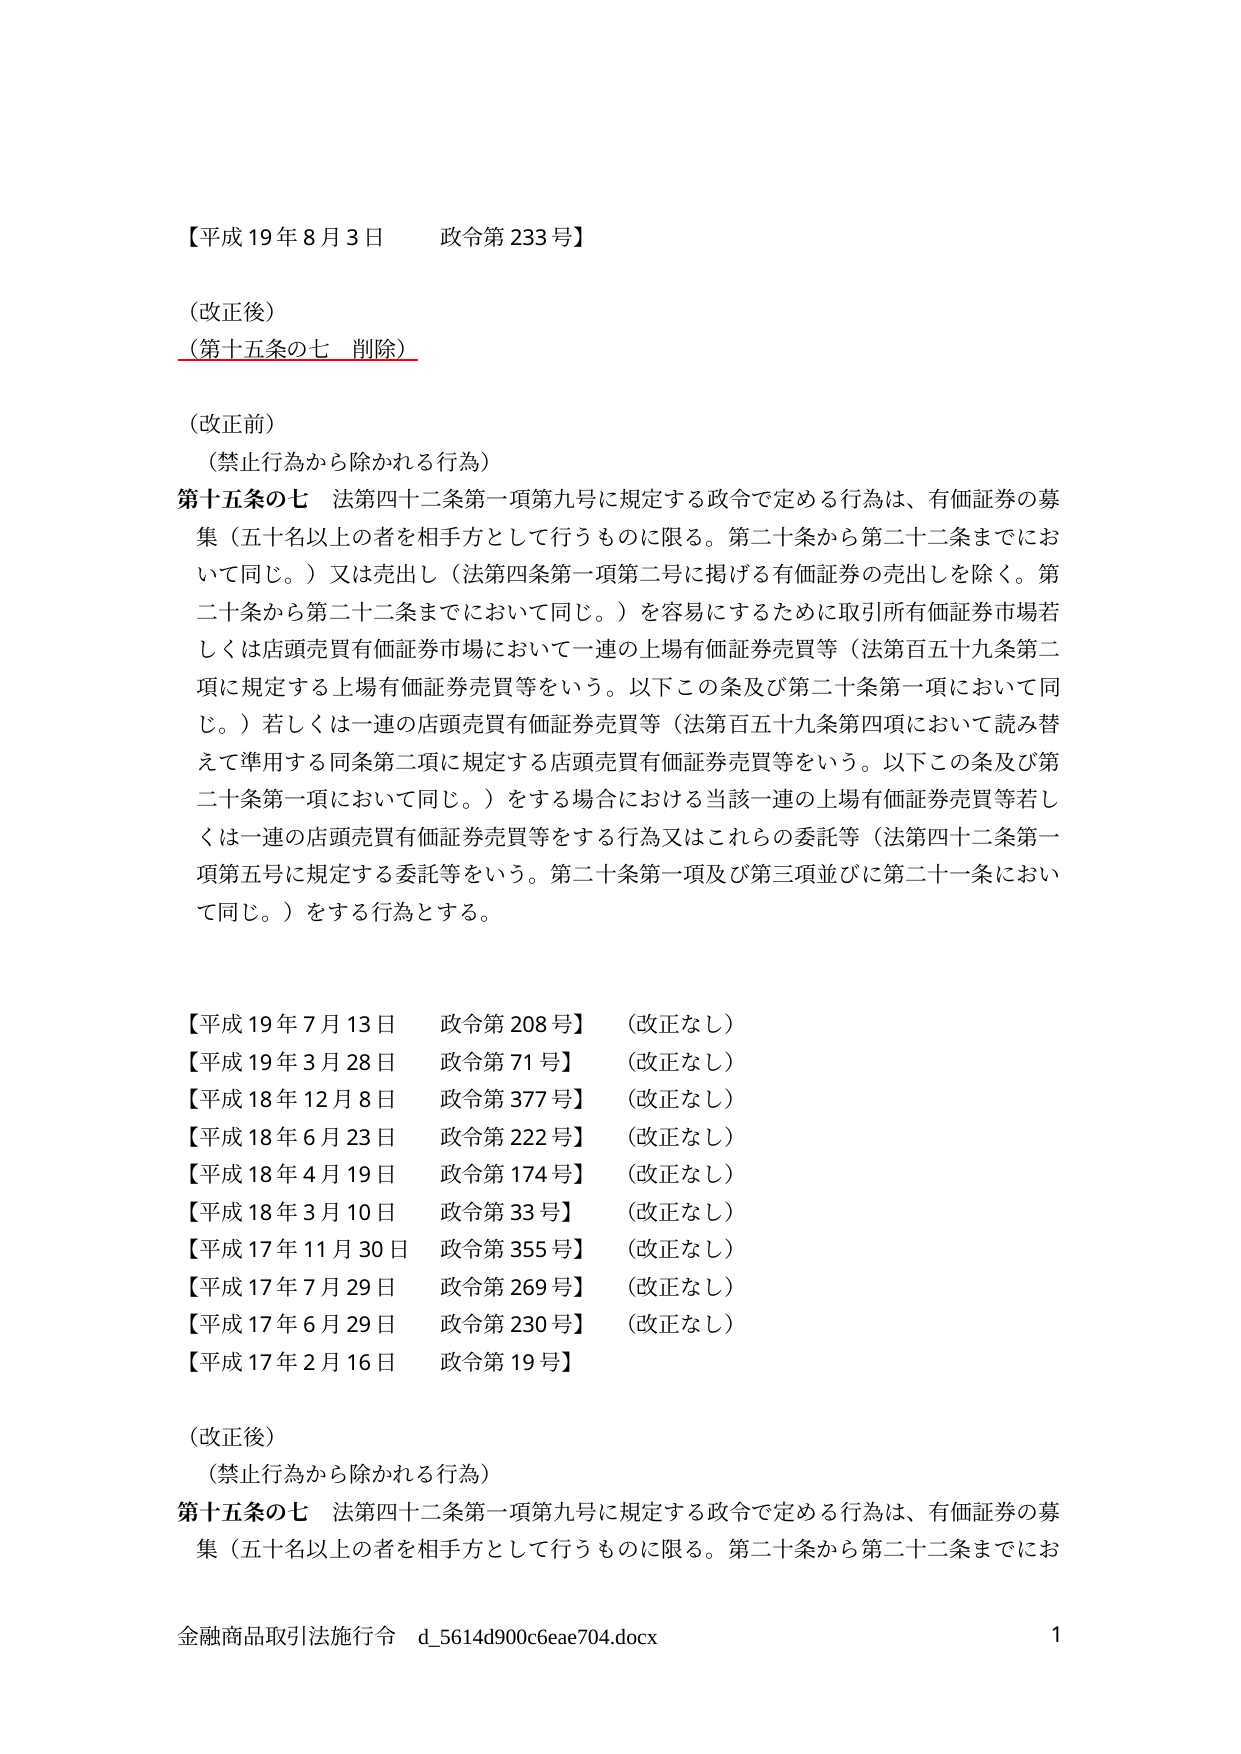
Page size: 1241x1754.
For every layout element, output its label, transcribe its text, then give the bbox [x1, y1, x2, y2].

text 【平成18年6月23日 政令第222号】 （改正なし） [177, 1117, 1063, 1154]
text 【平成18年12月8日 政令第377号】 （改正なし） [177, 1079, 1063, 1117]
text 【平成18年4月19日 政令第174号】 （改正なし） [177, 1154, 1063, 1192]
text 【平成17年6月29日 政令第230号】 （改正なし） [177, 1304, 1063, 1342]
text 【平成18年3月10日 政令第33号】 （改正なし） [177, 1192, 1063, 1229]
text 【平成19年3月28日 政令第71号】 （改正なし） [177, 1042, 1063, 1079]
text 【平成17年2月16日 政令第19号】 [177, 1342, 1063, 1379]
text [177, 1492, 1063, 1567]
text 【平成19年8月3日 政令第233号】 [177, 217, 1063, 254]
text 【平成17年11月30日 政令第355号】 （改正なし） [177, 1229, 1063, 1267]
text （禁止行為から除かれる行為） [196, 442, 1063, 479]
text （改正後） [177, 292, 1063, 329]
text （改正後） [177, 1417, 1063, 1454]
text （禁止行為から除かれる行為） [196, 1454, 1063, 1492]
text （第十五条の七 削除） [177, 329, 1063, 367]
text 【平成17年7月29日 政令第269号】 （改正なし） [177, 1267, 1063, 1304]
text （改正前） [177, 404, 1063, 442]
text 【平成19年7月13日 政令第208号】 （改正なし） [177, 1004, 1063, 1042]
